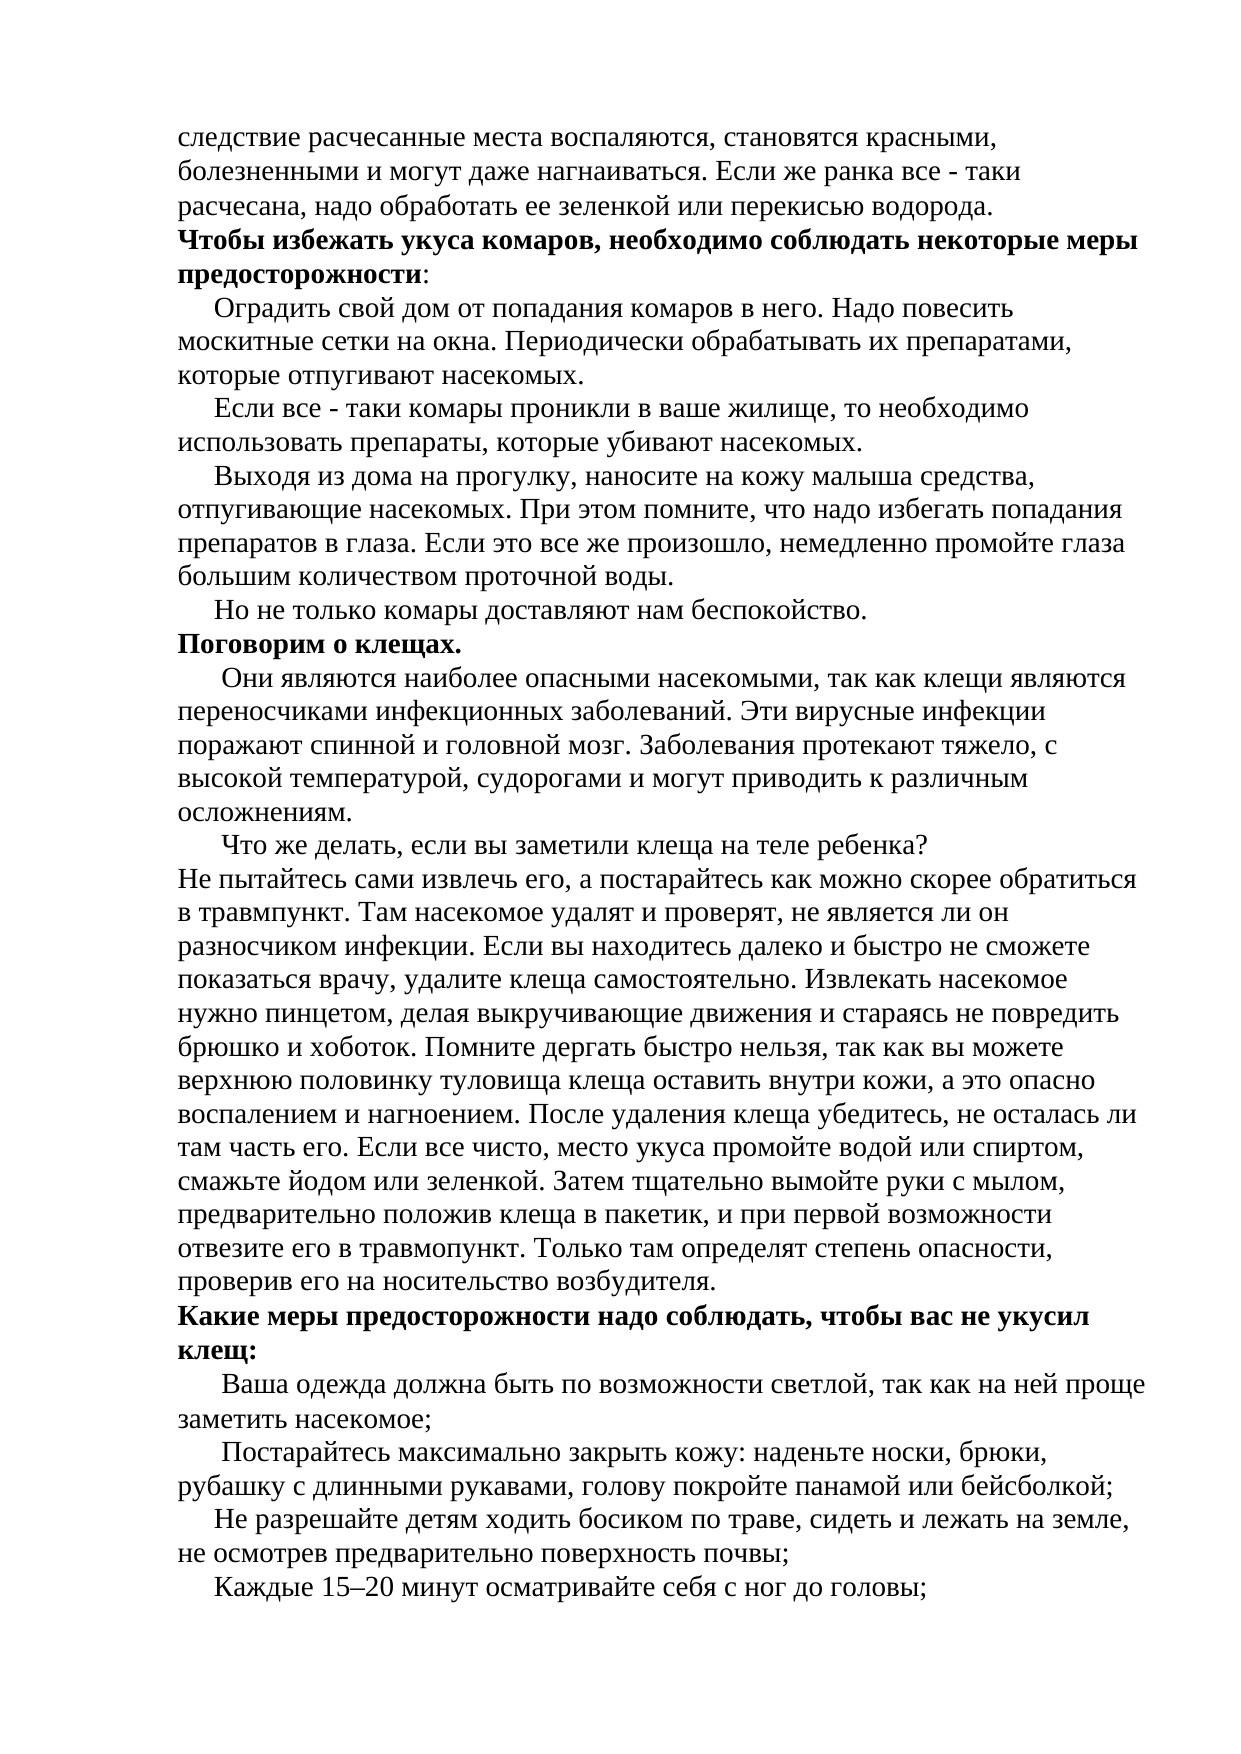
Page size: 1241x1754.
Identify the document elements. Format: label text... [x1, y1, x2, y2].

text Оградить свой дом от попадания комаров в него. Надо повесить москитные сетки на окна. Периодически обрабатывать их препаратами, которые отпугивают насекомых. [177, 290, 1152, 391]
text Каждые 15–20 минут осматривайте себя с ног до головы; [177, 1569, 1152, 1602]
text Что же делать, если вы заметили клеща на теле ребенка? [177, 827, 1152, 861]
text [177, 118, 1152, 221]
text Не разрешайте детям ходить босиком по траве, сидеть и лежать на земле, не осмотрев предварительно поверхность почвы; [177, 1502, 1152, 1569]
text Выходя из дома на прогулку, наносите на кожу малыша средства, отпугивающие насекомых. При этом помните, что надо избегать попадания препаратов в глаза. Если это все же произошло, немедленно промойте глаза большим количеством проточной воды. [177, 458, 1152, 592]
text Ваша одежда должна быть по возможности светлой, так как на ней проще заметить насекомое; [177, 1366, 1152, 1434]
text Если все - таки комары проникли в ваше жилище, то необходимо использовать препараты, которые убивают насекомых. [177, 391, 1152, 458]
text Не пытайтесь сами извлечь его, а постарайтесь как можно скорее обратиться в травмпункт. Там насекомое удалят и проверят, не является ли он разносчиком инфекции. Если вы находитесь далеко и быстро не сможете показаться врачу, удалите клеща самостоятельно. Извлекать насекомое нужно пинцетом, делая выкручивающие движения и стараясь не повредить брюшко и хоботок. Помните дергать быстро нельзя, так как вы можете верхнюю половинку туловища клеща оставить внутри кожи, а это опасно воспалением и нагноением. После удаления клеща убедитесь, не осталась ли там часть его. Если все чисто, место укуса промойте водой или спиртом, смажьте йодом или зеленкой. Затем тщательно вымойте руки с мылом, предварительно положив клеща в пакетик, и при первой возможности отвезите его в травмопункт. Только там определят степень опасности, проверив его на носительство возбудителя. [177, 861, 1152, 1297]
text Но не только комары доставляют нам беспокойство. [177, 592, 1152, 625]
text Чтобы избежать укуса комаров, необходимо соблюдать некоторые меры предосторожности: [177, 221, 1152, 290]
text Поговорим о клещах. [177, 625, 1152, 660]
text Постарайтесь максимально закрыть кожу: наденьте носки, брюки, рубашку с длинными рукавами, голову покройте панамой или бейсболкой; [177, 1434, 1152, 1502]
text Они являются наиболее опасными насекомыми, так как клещи являются переносчиками инфекционных заболеваний. Эти вирусные инфекции поражают спинной и головной мозг. Заболевания протекают тяжело, с высокой температурой, судорогами и могут приводить к различным осложнениям. [177, 660, 1152, 827]
text Какие меры предосторожности надо соблюдать, чтобы вас не укусил клещ: [177, 1297, 1152, 1366]
